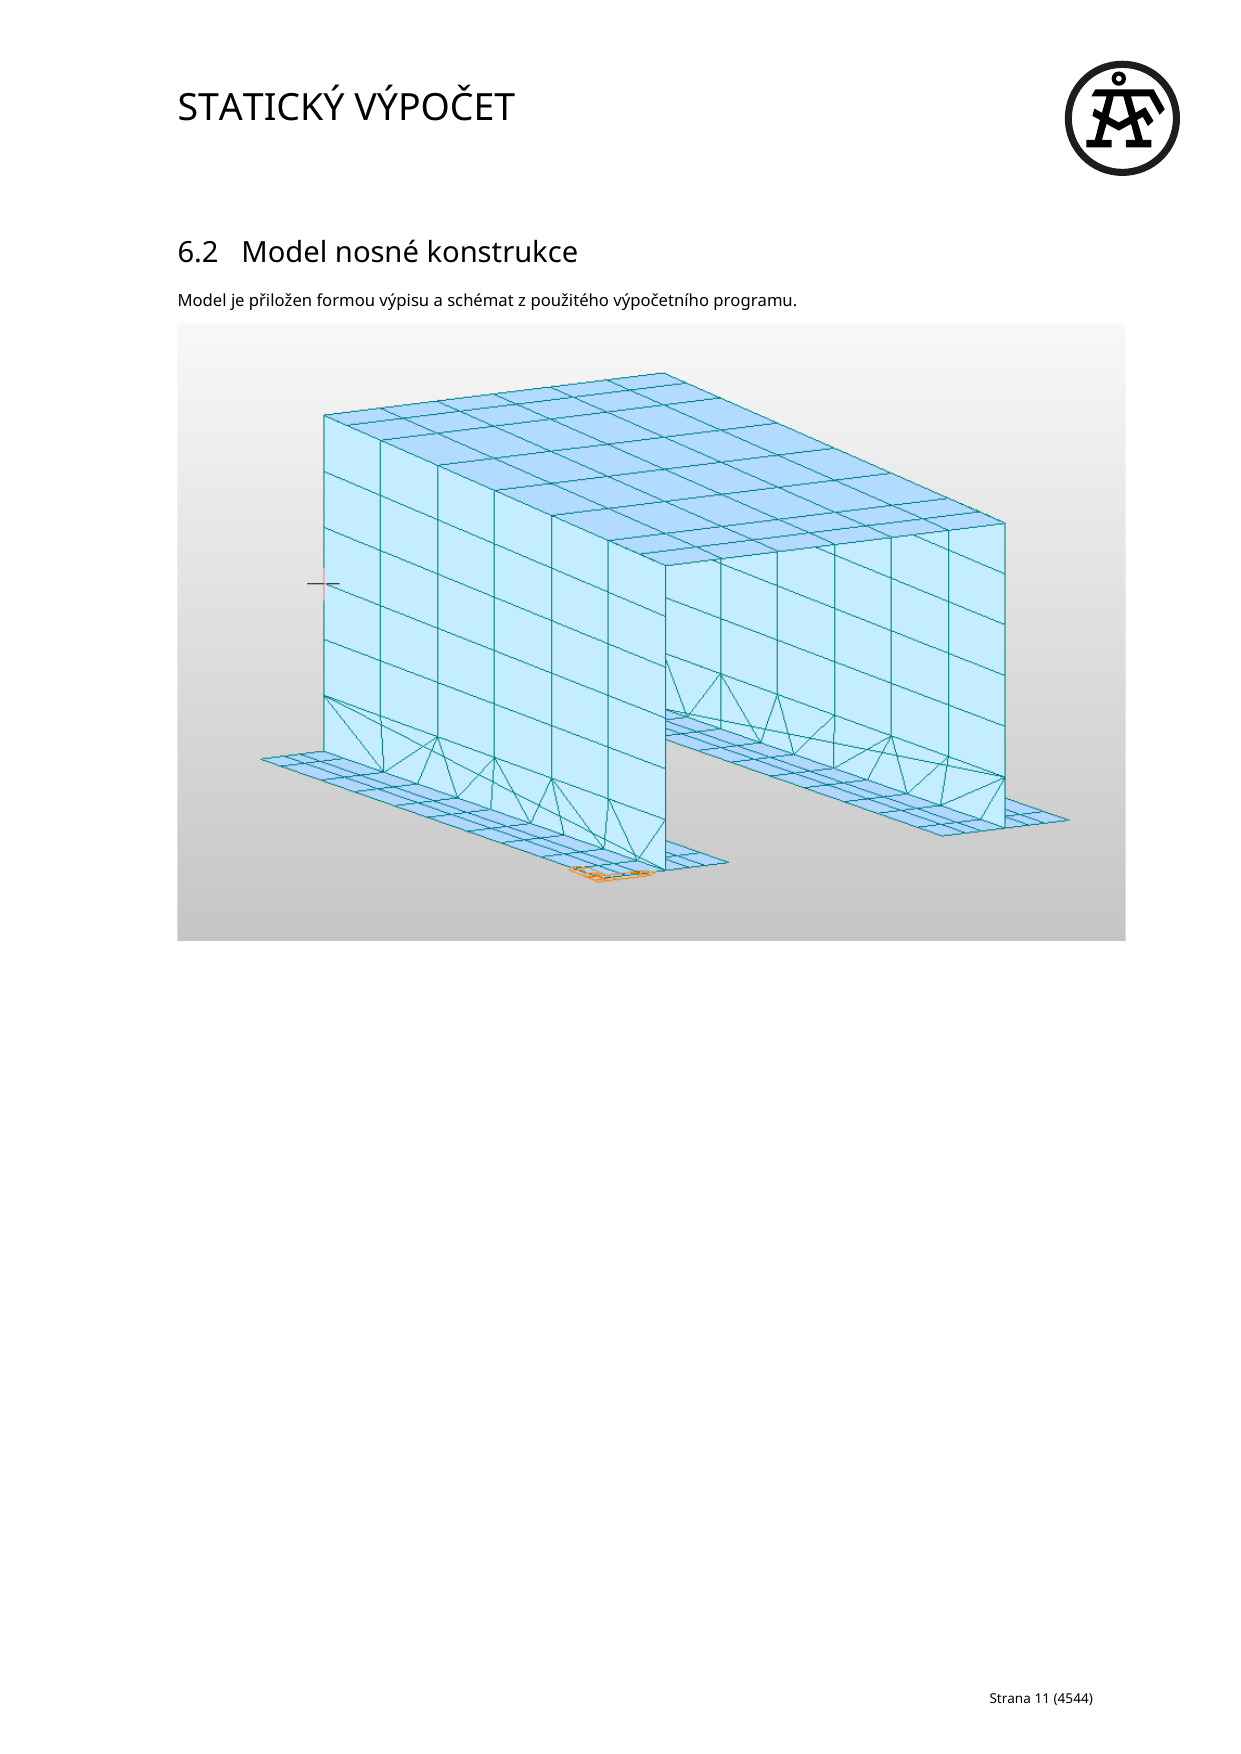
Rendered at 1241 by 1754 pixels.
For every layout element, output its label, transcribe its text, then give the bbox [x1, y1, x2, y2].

picture [177, 323, 1126, 941]
subtitle Model nosné konstrukce [177, 232, 1092, 271]
text Model je přiložen formou výpisu a schémat z použitého výpočetního programu. [177, 288, 1092, 311]
